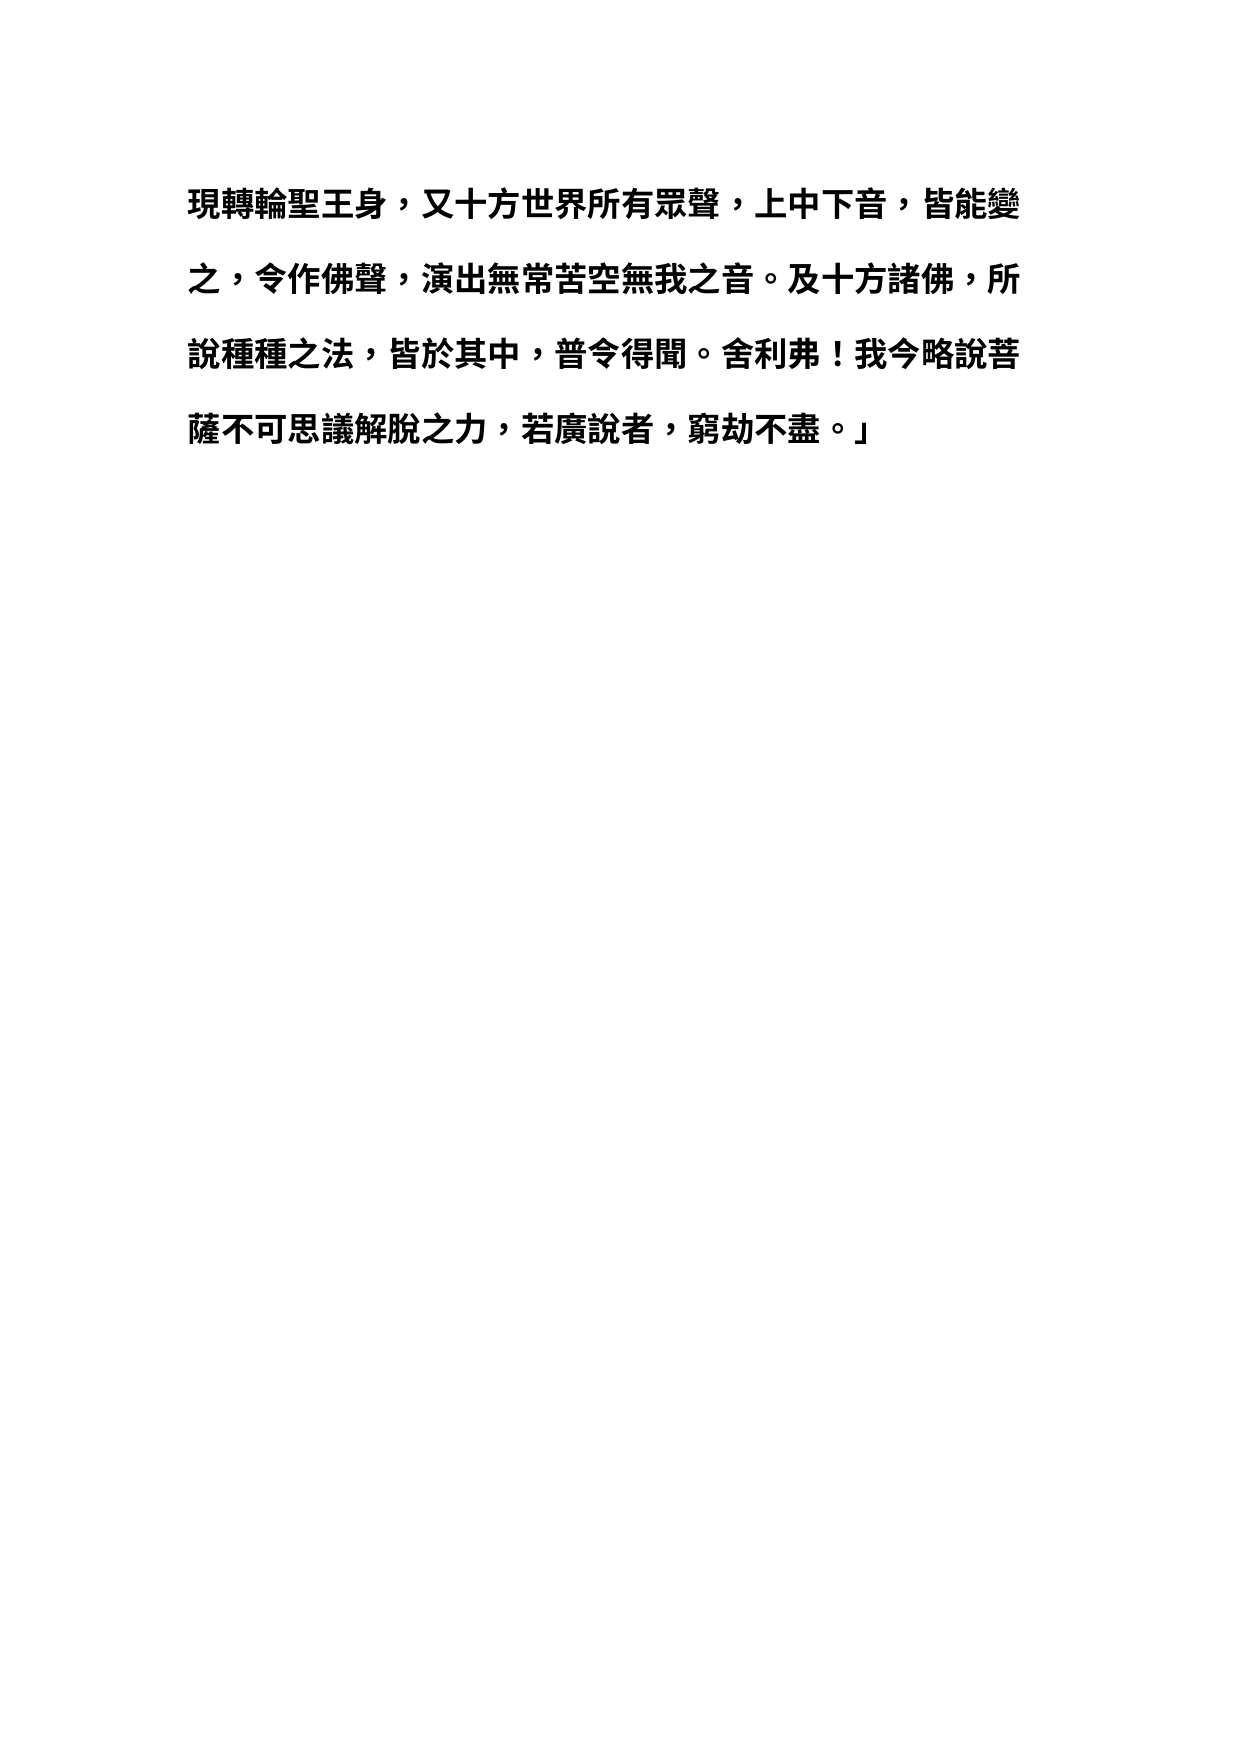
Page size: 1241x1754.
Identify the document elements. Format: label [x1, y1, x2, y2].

text [187, 164, 1053, 464]
